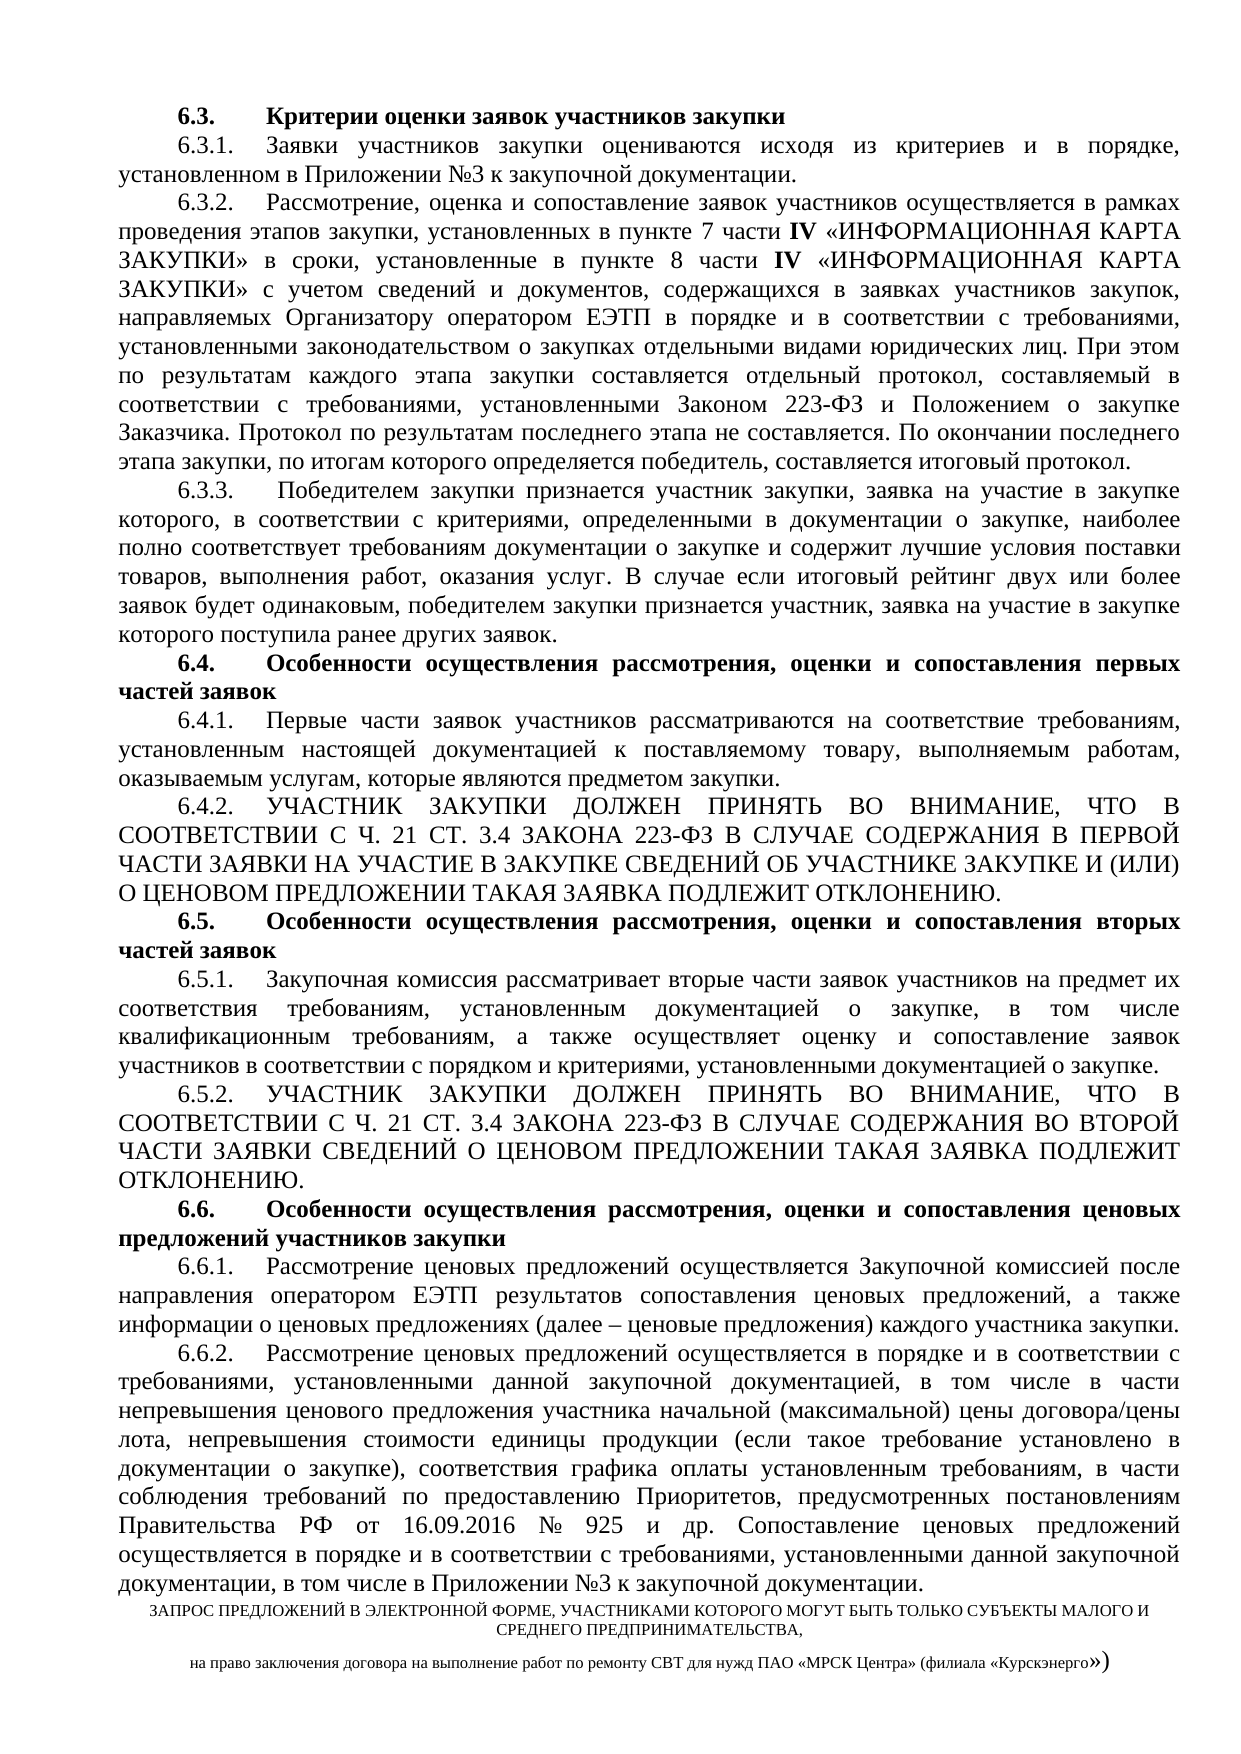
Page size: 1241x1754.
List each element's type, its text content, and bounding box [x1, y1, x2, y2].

subtitle Рассмотрение ценовых предложений осуществляется в порядке и в соответствии с требованиями, установленными данной закупочной документацией, в том числе в части непревышения ценового предложения участника начальной (максимальной) цены договора/цены лота, непревышения стоимости единицы продукции (если такое требование установлено в документации о закупке), соответствия графика оплаты установленным требованиям, в части соблюдения требований по предоставлению Приоритетов, предусмотренных постановлениям Правительства РФ от 16.09.2016 № 925 и др. Сопоставление ценовых предложений осуществляется в порядке и в соответствии с требованиями, установленными данной закупочной документации, в том числе в Приложении №3 к закупочной документации. [118, 1338, 1181, 1596]
subtitle Рассмотрение ценовых предложений осуществляется Закупочной комиссией после направления оператором ЕЭТП результатов сопоставления ценовых предложений, а также информации о ценовых предложениях (далее – ценовые предложения) каждого участника закупки. [118, 1251, 1181, 1338]
subtitle Особенности осуществления рассмотрения, оценки и сопоставления вторых частей заявок [118, 906, 1181, 964]
subtitle Закупочная комиссия рассматривает вторые части заявок участников на предмет их соответствия требованиям, установленным документацией о закупке, в том числе квалификационным требованиям, а также осуществляет оценку и сопоставление заявок участников в соответствии с порядком и критериями, установленными документацией о закупке. [118, 964, 1181, 1079]
subtitle Критерии оценки заявок участников закупки [118, 101, 1181, 130]
subtitle Рассмотрение, оценка и сопоставление заявок участников осуществляется в рамках проведения этапов закупки, установленных в пункте 7 части IV «ИНФОРМАЦИОННАЯ КАРТА ЗАКУПКИ» в сроки, установленные в пункте 8 части IV «ИНФОРМАЦИОННАЯ КАРТА ЗАКУПКИ» с учетом сведений и документов, содержащихся в заявках участников закупок, направляемых Организатору оператором ЕЭТП в порядке и в соответствии с требованиями, установленными законодательством о закупках отдельными видами юридических лиц. При этом по результатам каждого этапа закупки составляется отдельный протокол, составляемый в соответствии с требованиями, установленными Законом 223-ФЗ и Положением о закупке Заказчика. Протокол по результатам последнего этапа не составляется. По окончании последнего этапа закупки, по итогам которого определяется победитель, составляется итоговый протокол. [118, 187, 1181, 475]
subtitle Особенности осуществления рассмотрения, оценки и сопоставления ценовых предложений участников закупки [118, 1194, 1181, 1251]
subtitle Первые части заявок участников рассматриваются на соответствие требованиям, установленным настоящей документацией к поставляемому товару, выполняемым работам, оказываемым услугам, которые являются предметом закупки. [118, 705, 1181, 791]
subtitle Победителем закупки признается участник закупки, заявка на участие в закупке которого, в соответствии с критериями, определенными в документации о закупке, наиболее полно соответствует требованиям документации о закупке и содержит лучшие условия поставки товаров, выполнения работ, оказания услуг. В случае если итоговый рейтинг двух или более заявок будет одинаковым, победителем закупки признается участник, заявка на участие в закупке которого поступила ранее других заявок. [118, 475, 1181, 648]
subtitle УЧАСТНИК ЗАКУПКИ ДОЛЖЕН ПРИНЯТЬ ВО ВНИМАНИЕ, ЧТО В СООТВЕТСТВИИ С Ч. 21 СТ. 3.4 ЗАКОНА 223-ФЗ В СЛУЧАЕ СОДЕРЖАНИЯ ВО ВТОРОЙ ЧАСТИ ЗАЯВКИ СВЕДЕНИЙ О ЦЕНОВОМ ПРЕДЛОЖЕНИИ ТАКАЯ ЗАЯВКА ПОДЛЕЖИТ ОТКЛОНЕНИЮ. [118, 1079, 1181, 1194]
subtitle Заявки участников закупки оцениваются исходя из критериев и в порядке, установленном в Приложении №3 к закупочной документации. [118, 130, 1181, 187]
subtitle УЧАСТНИК ЗАКУПКИ ДОЛЖЕН ПРИНЯТЬ ВО ВНИМАНИЕ, ЧТО В СООТВЕТСТВИИ С Ч. 21 СТ. 3.4 ЗАКОНА 223-ФЗ В СЛУЧАЕ СОДЕРЖАНИЯ В ПЕРВОЙ ЧАСТИ ЗАЯВКИ НА УЧАСТИЕ В ЗАКУПКЕ СВЕДЕНИЙ ОБ УЧАСТНИКЕ ЗАКУПКЕ И (ИЛИ) О ЦЕНОВОМ ПРЕДЛОЖЕНИИ ТАКАЯ ЗАЯВКА ПОДЛЕЖИТ ОТКЛОНЕНИЮ. [118, 791, 1181, 906]
subtitle Особенности осуществления рассмотрения, оценки и сопоставления первых частей заявок [118, 648, 1181, 705]
